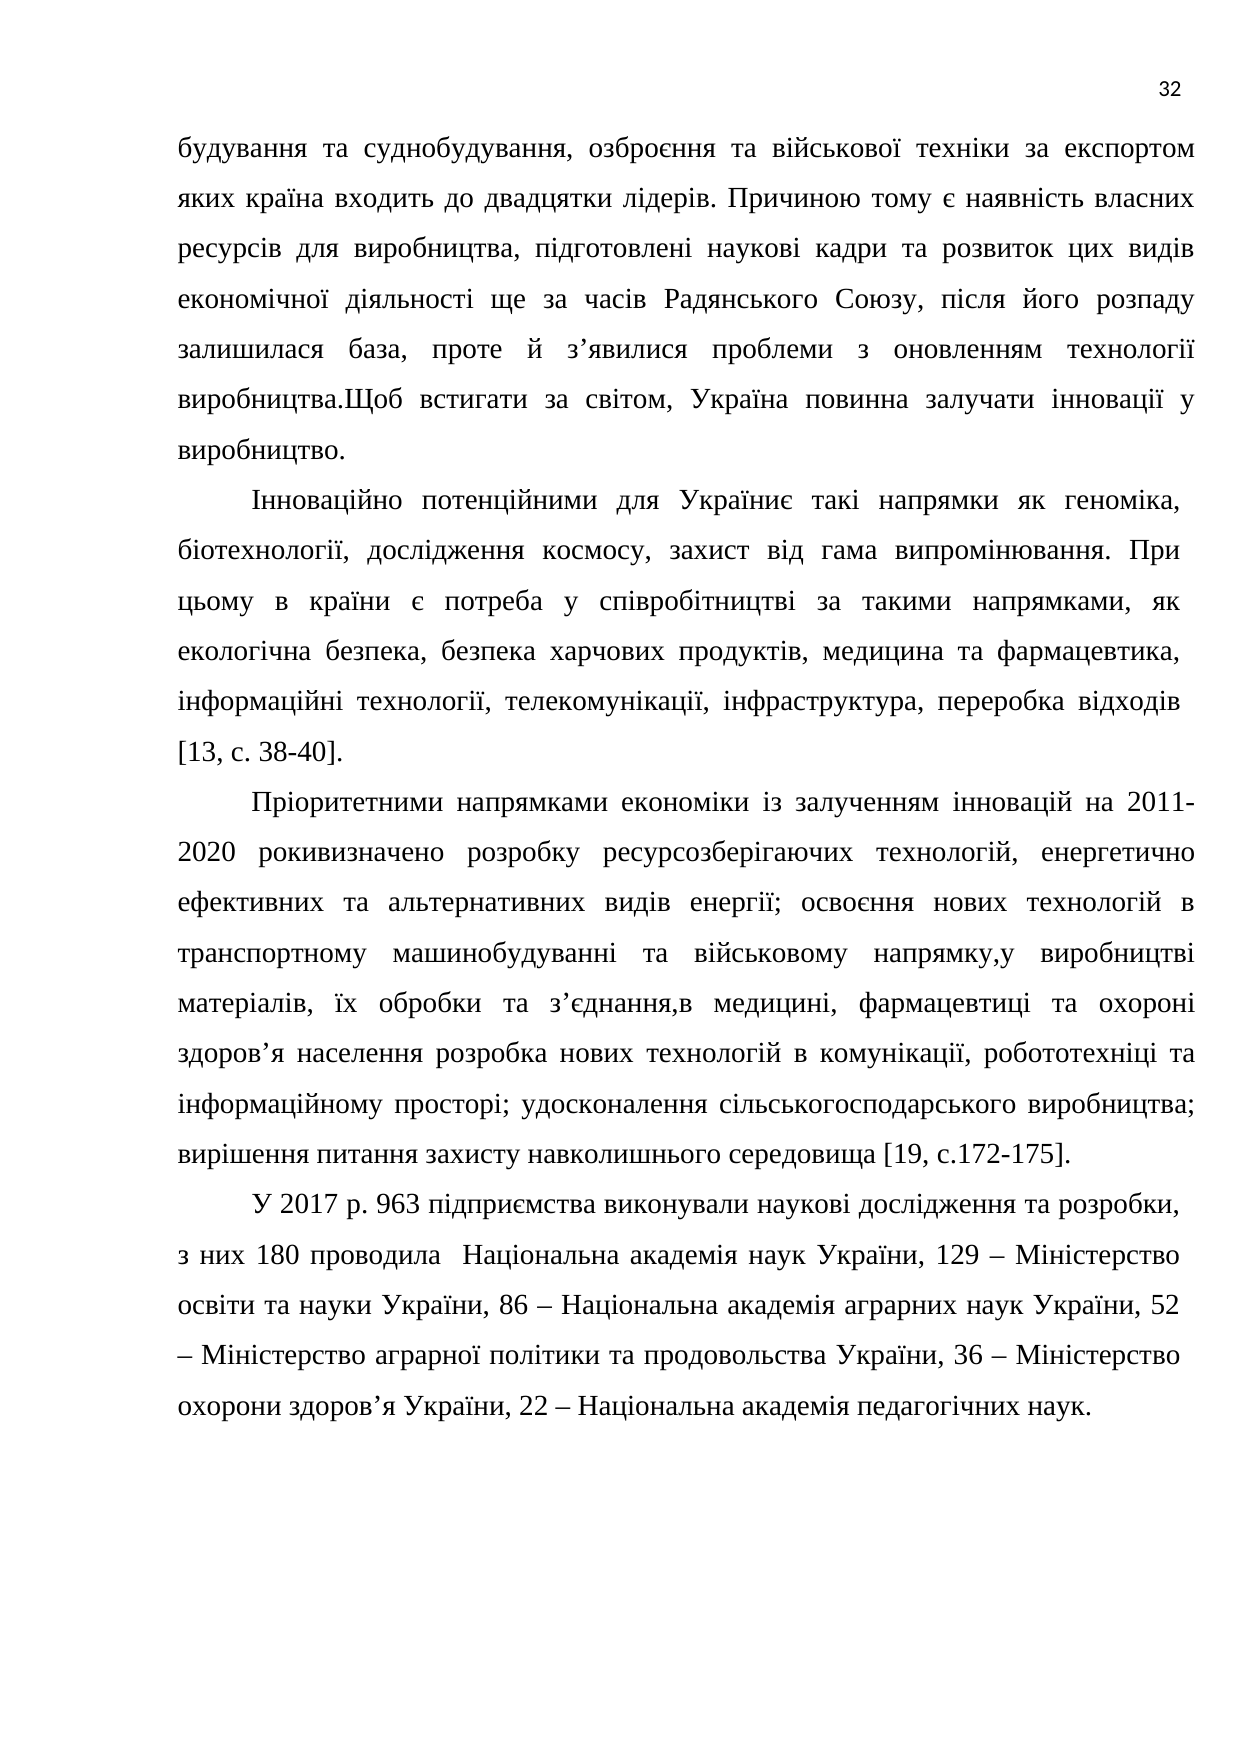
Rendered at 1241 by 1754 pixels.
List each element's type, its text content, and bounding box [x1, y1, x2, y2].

list Пріоритетними напрямками економіки із залученням інновацій на 2011-2020 рокивизначено розробку ресурсозберігаючих технологій, енергетично ефективних та альтернативних видів енергії; освоєння нових технологій в транспортному машинобудуванні та військовому напрямку,у виробництві матеріалів, їх обробки та з’єднання,в медицині, фармацевтиці та охороні здоров’я населення розробка нових технологій в комунікації, робототехніці та інформаційному просторі; удосконалення сільськогосподарського виробництва; вирішення питання захисту навколишнього середовища [19, с.172-175]. [177, 784, 1196, 1170]
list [177, 130, 1196, 465]
text Інноваційно потенційними для Україниє такі напрямки як геноміка, біотехнології, дослідження космосу, захист від гама випромінювання. При цьому в країни є потреба у співробітництві за такими напрямками, як екологічна безпека, безпека харчових продуктів, медицина та фармацевтика, інформаційні технології, телекомунікації, інфраструктура, переробка відходів [13, с. 38-40]. [177, 482, 1181, 767]
text У 2017 р. 963 підприємства виконували наукові дослідження та розробки, з них 180 проводила Національна академія наук України, 129 – Міністерство освіти та науки України, 86 – Національна академія аграрних наук України, 52 – Міністерство аграрної політики та продовольства України, 36 – Міністерство охорони здоров’я України, 22 – Національна академія педагогічних наук. [177, 1186, 1181, 1421]
